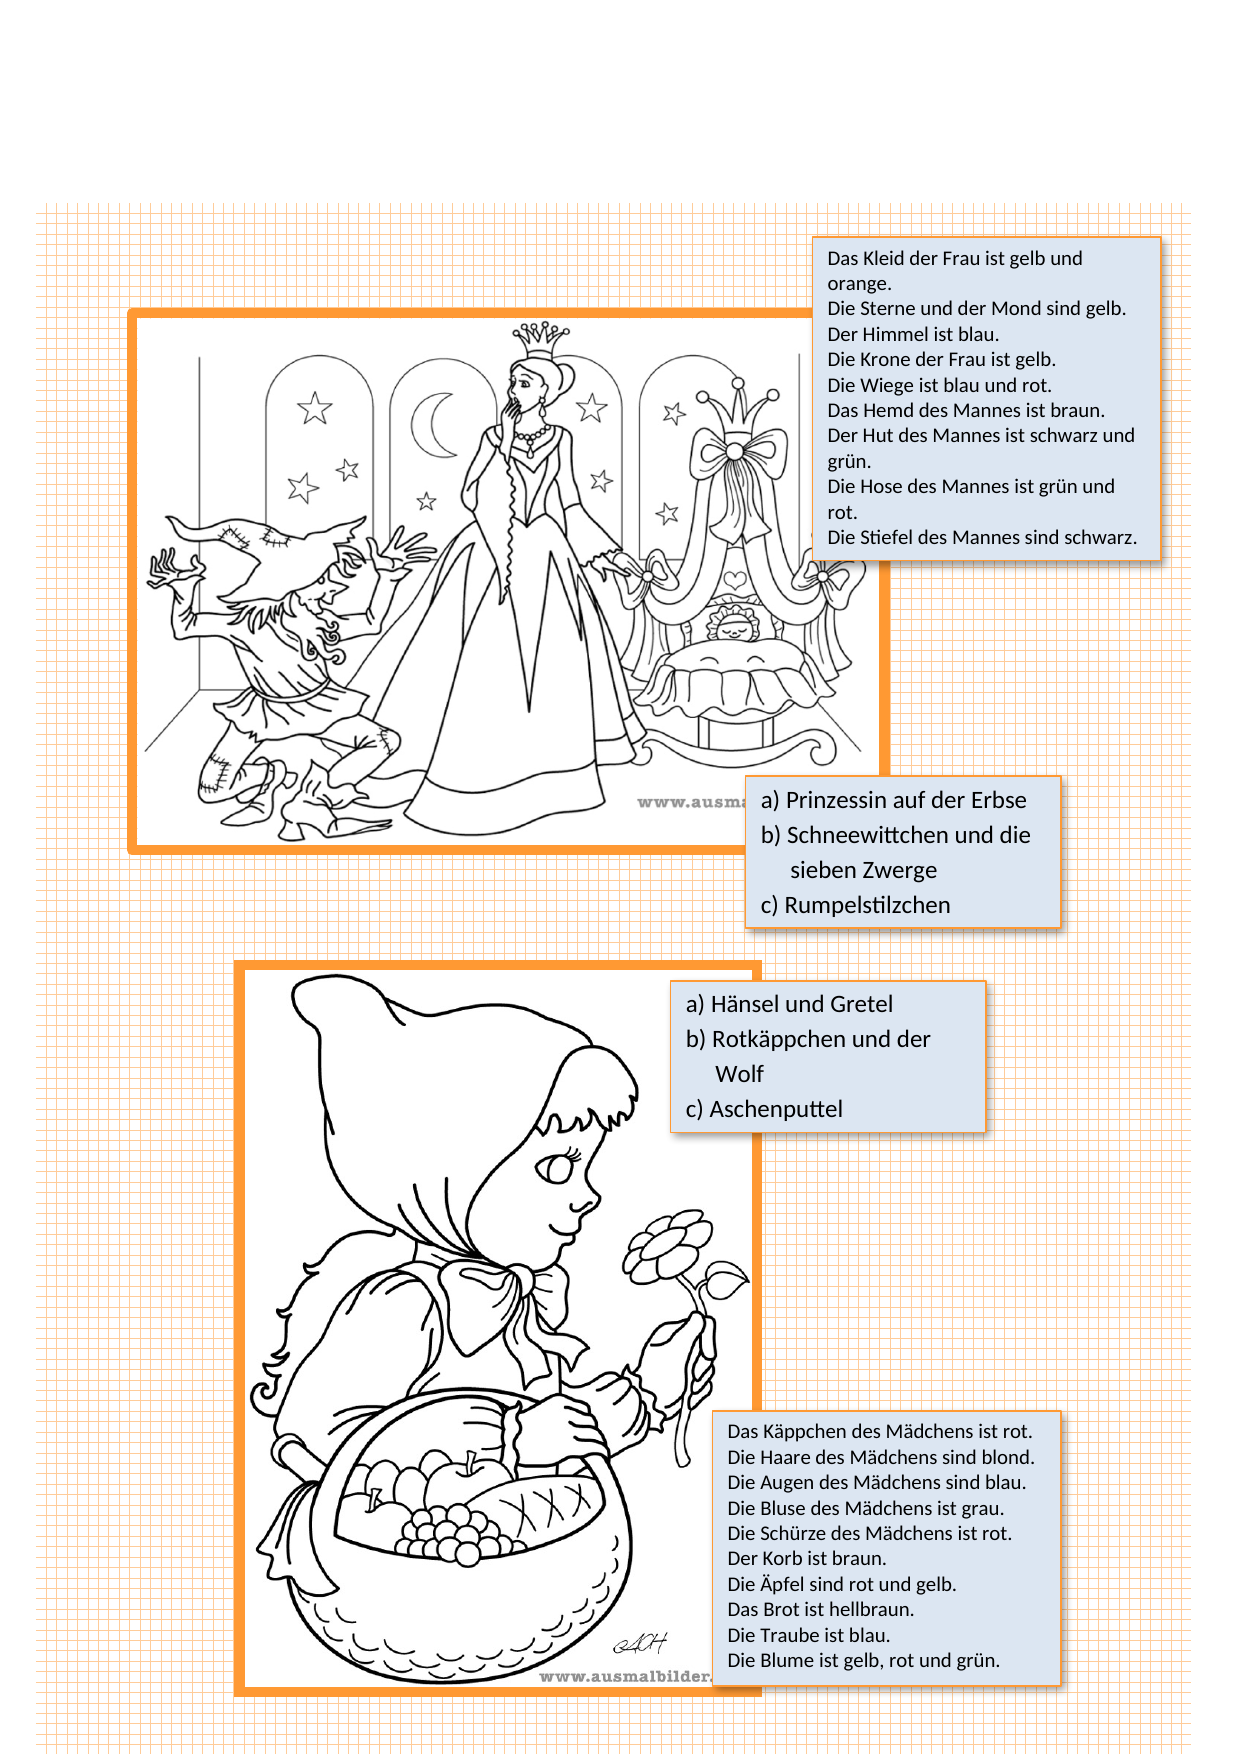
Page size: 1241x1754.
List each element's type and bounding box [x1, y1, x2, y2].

picture [245, 970, 752, 1687]
picture [138, 319, 879, 845]
